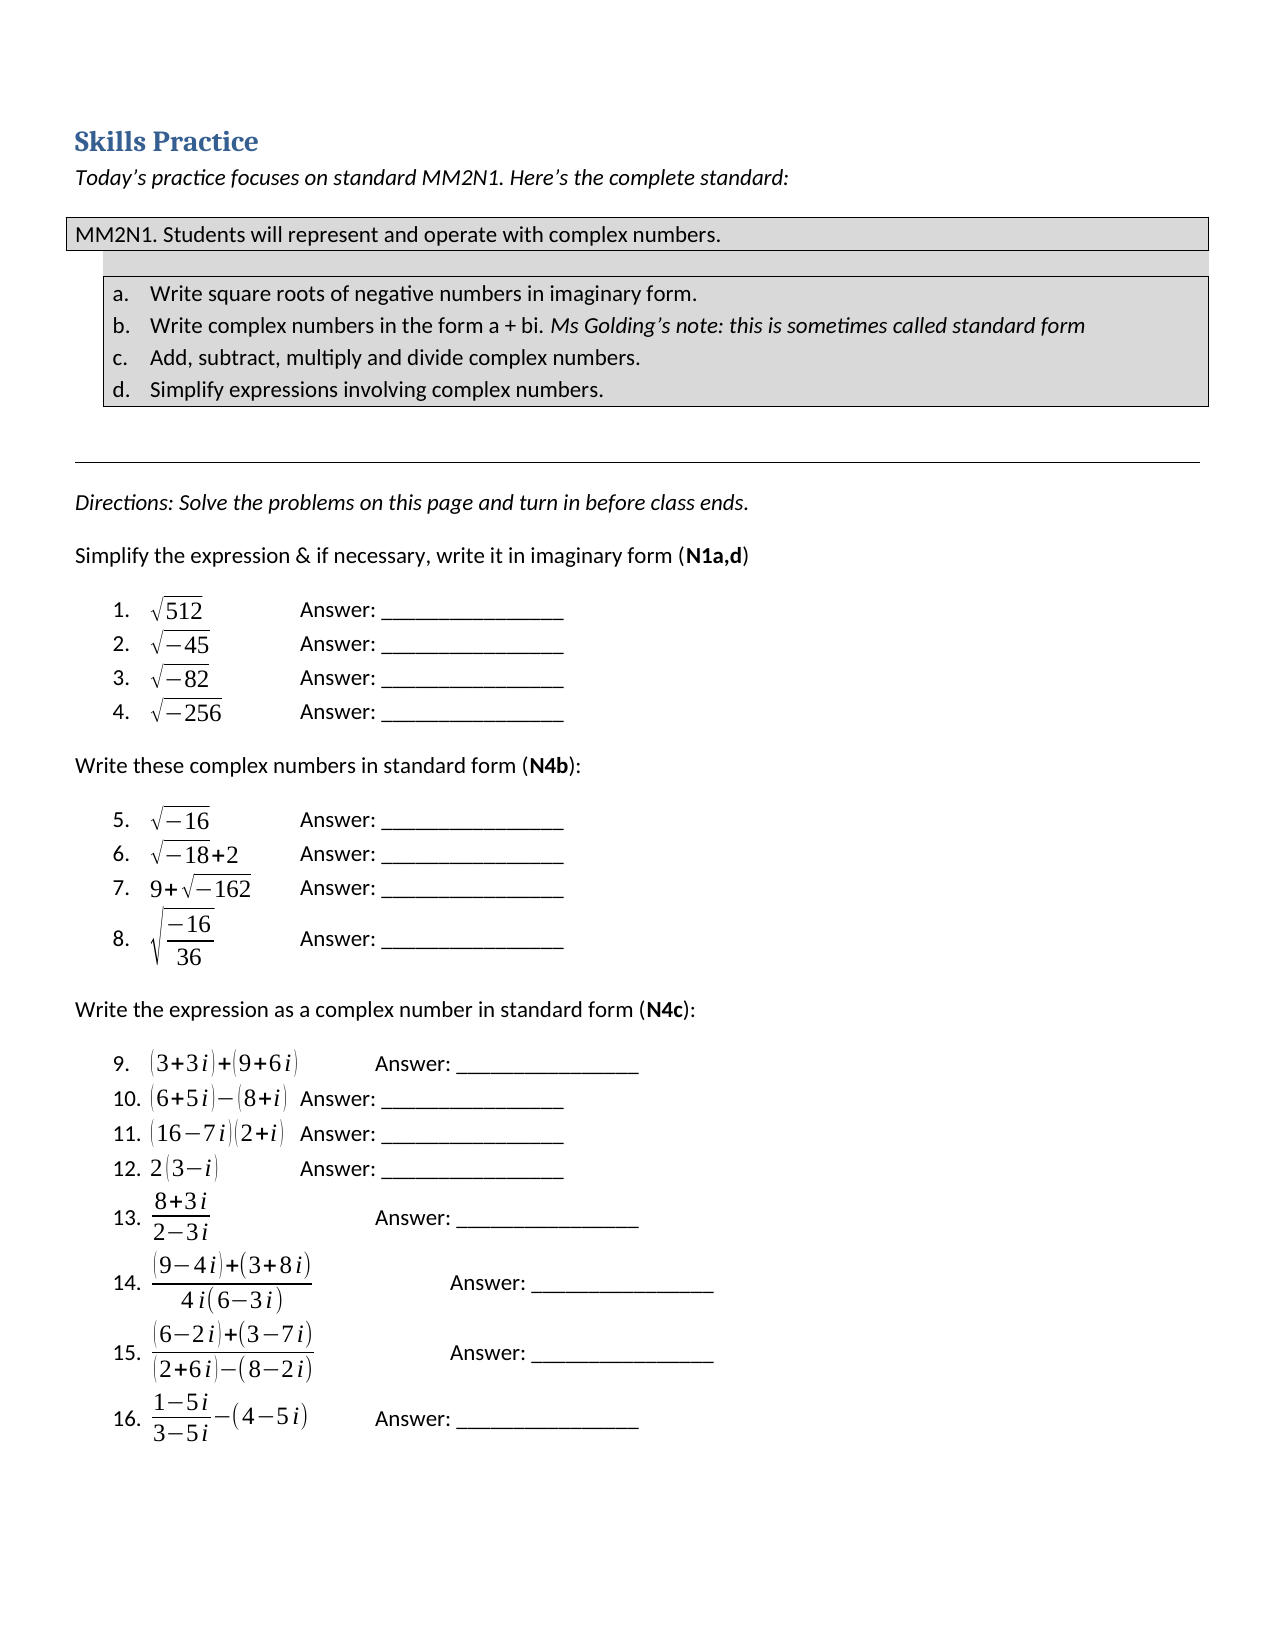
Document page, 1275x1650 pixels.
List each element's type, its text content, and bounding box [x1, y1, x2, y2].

list Answer: ________________ [112, 1187, 1200, 1246]
list Answer: ________________ [112, 1118, 1200, 1148]
list Answer: ________________ [112, 1152, 1200, 1183]
list Answer: ________________ [112, 1083, 1200, 1113]
text Simplify the expression & if necessary, write it in imaginary form (N1a,d) [75, 541, 1200, 569]
text Write the expression as a complex number in standard form (N4c): [75, 995, 1200, 1023]
list Write complex numbers in the form a + bi. Ms Golding’s note: this is sometimes called standard form [104, 308, 1208, 339]
text Today’s practice focuses on standard MM2N1. Here’s the complete standard: [75, 163, 1200, 192]
list Answer: ________________ [112, 594, 1200, 624]
text Directions: Solve the problems on this page and turn in before class ends. [75, 488, 1200, 516]
list Answer: ________________ [112, 696, 1200, 726]
list Answer: ________________ [112, 1389, 1200, 1448]
list Answer: ________________ [112, 1048, 1200, 1079]
list Answer: ________________ [112, 662, 1200, 692]
list Answer: ________________ [112, 872, 1200, 902]
list Answer: ________________ [112, 804, 1200, 834]
text MM2N1. Students will represent and operate with complex numbers. [67, 218, 1208, 250]
text Write these complex numbers in standard form (N4b): [75, 751, 1200, 779]
list Answer: ________________ [112, 628, 1200, 658]
list Answer: ________________ [112, 838, 1200, 868]
list Simplify expressions involving complex numbers. [104, 372, 1208, 406]
list Add, subtract, multiply and divide complex numbers. [104, 340, 1208, 371]
list Write square roots of negative numbers in imaginary form. [104, 277, 1208, 307]
list Answer: ________________ [112, 1250, 1200, 1315]
list Answer: ________________ [112, 1319, 1200, 1384]
list Answer: ________________ [112, 906, 1200, 970]
subtitle Skills Practice [75, 125, 1200, 158]
